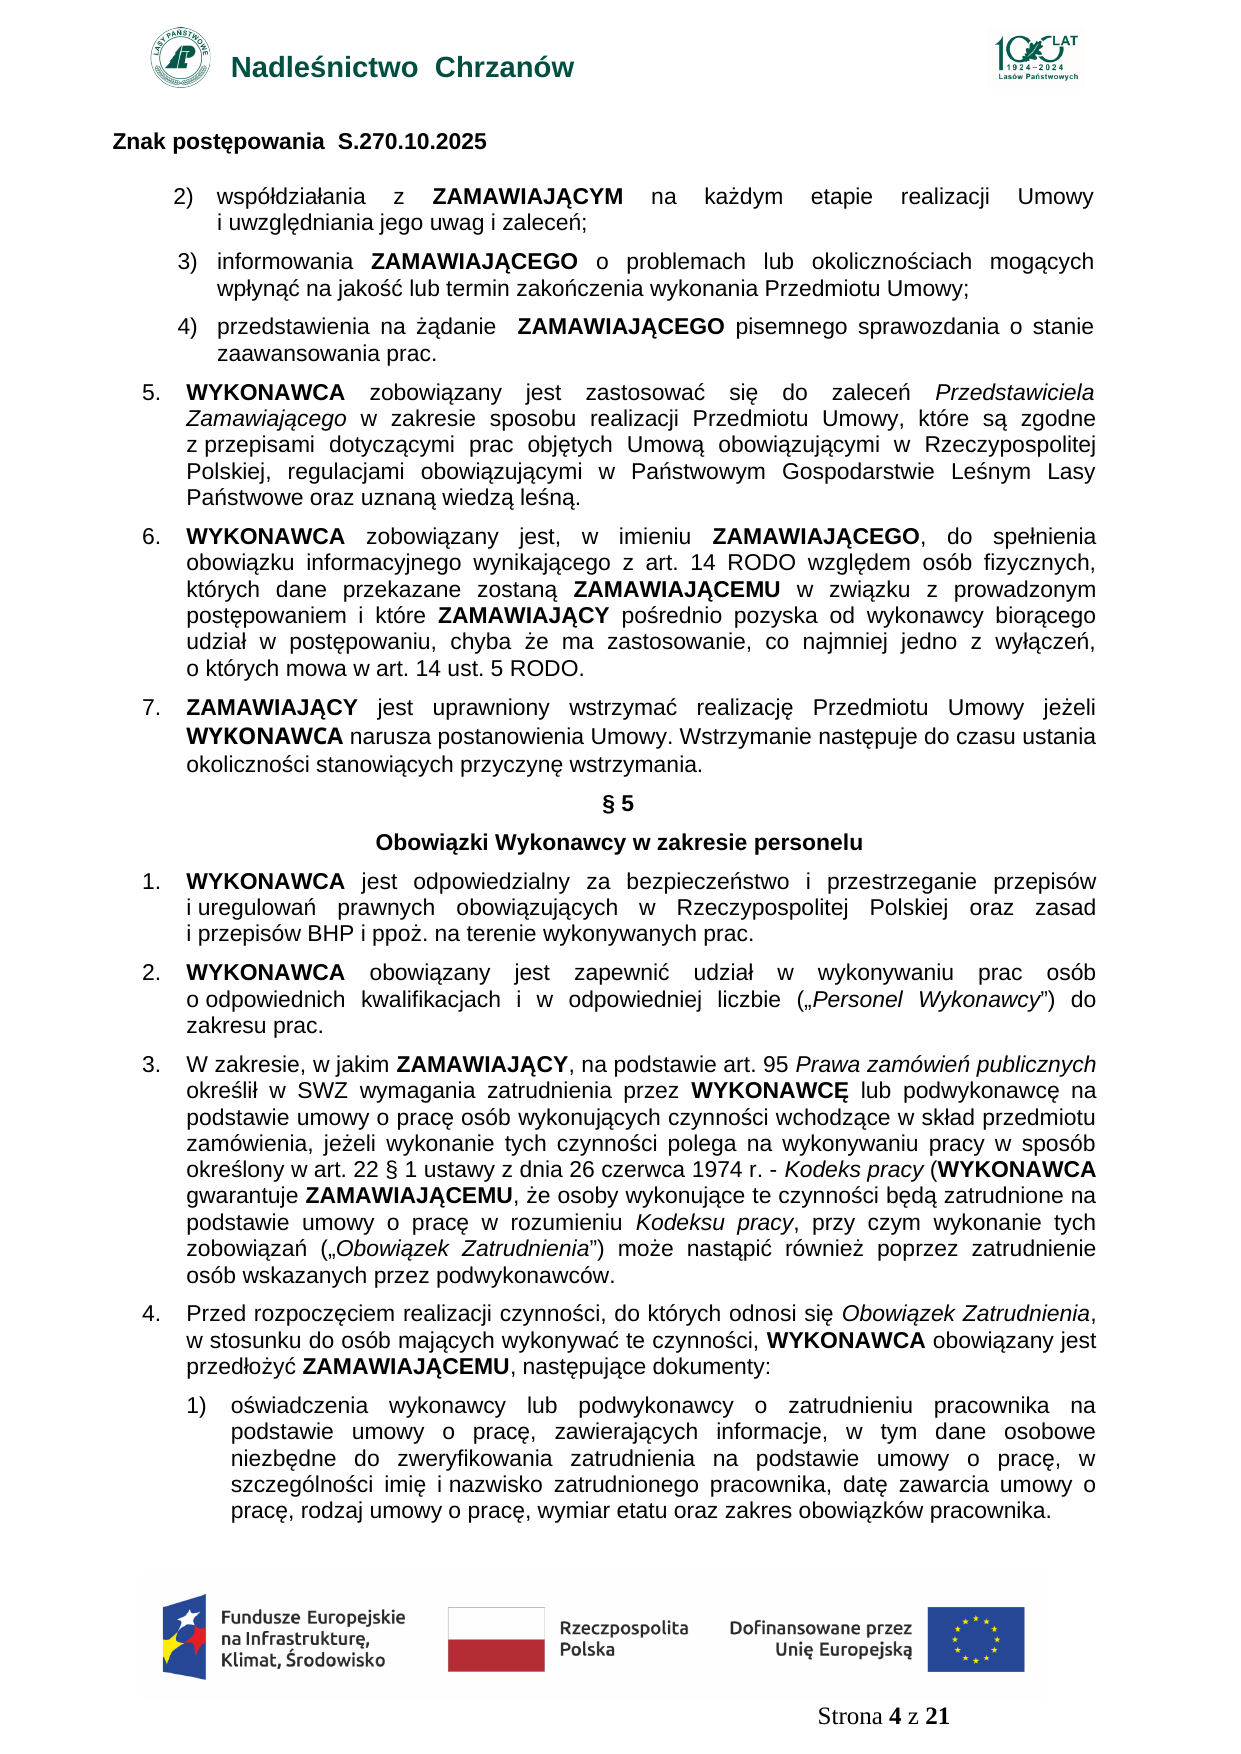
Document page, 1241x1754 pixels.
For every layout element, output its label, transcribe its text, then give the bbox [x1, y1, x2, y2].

text 4. Przed rozpoczęciem realizacji czynności, do których odnosi się Obowiązek Zatrudnienia, w stosunku do osób mających wykonywać te czynności, WYKONAWCA obowiązany jest przedłożyć ZAMAWIAJĄCEMU, następujące dokumenty: [142, 1300, 1096, 1379]
list W zakresie, w jakim ZAMAWIAJĄCY, na podstawie art. 95 Prawa zamówień publicznych określił w SWZ wymagania zatrudnienia przez WYKONAWCĘ lub podwykonawcę na podstawie umowy o pracę osób wykonujących czynności wchodzące w skład przedmiotu zamówienia, jeżeli wykonanie tych czynności polega na wykonywaniu pracy w sposób określony w art. 22 § 1 ustawy z dnia 26 czerwca 1974 r. - Kodeks pracy (WYKONAWCA gwarantuje ZAMAWIAJĄCEMU, że osoby wykonujące te czynności będą zatrudnione na podstawie umowy o pracę w rozumieniu Kodeksu pracy, przy czym wykonanie tych zobowiązań („Obowiązek Zatrudnienia”) może nastąpić również poprzez zatrudnienie osób wskazanych przez podwykonawców. [142, 1051, 1096, 1288]
list ZAMAWIAJĄCY jest uprawniony wstrzymać realizację Przedmiotu Umowy jeżeli WYKONAWCA narusza postanowienia Umowy. Wstrzymanie następuje do czasu ustania okoliczności stanowiących przyczynę wstrzymania. [142, 693, 1096, 777]
list WYKONAWCA obowiązany jest zapewnić udział w wykonywaniu prac osób o odpowiednich kwalifikacjach i w odpowiedniej liczbie („Personel Wykonawcy”) do zakresu prac. [142, 959, 1096, 1038]
list WYKONAWCA zobowiązany jest, w imieniu ZAMAWIAJĄCEGO, do spełnienia obowiązku informacyjnego wynikającego z art. 14 RODO względem osób fizycznych, których dane przekazane zostaną ZAMAWIAJĄCEMU w związku z prowadzonym postępowaniem i które ZAMAWIAJĄCY pośrednio pozyska od wykonawcy biorącego udział w postępowaniu, chyba że ma zastosowanie, co najmniej jedno z wyłączeń, o których mowa w art. 14 ust. 5 RODO. [142, 523, 1096, 681]
list informowania ZAMAWIAJĄCEGO o problemach lub okolicznościach mogących wpłynąć na jakość lub termin zakończenia wykonania Przedmiotu Umowy; [177, 248, 1094, 301]
text § 5 [142, 790, 1094, 816]
list współdziałania z ZAMAWIAJĄCYM na każdym etapie realizacji Umowy i uwzględniania jego uwag i zaleceń; [173, 183, 1094, 236]
picture [986, 27, 1086, 89]
list przedstawienia na żądanie ZAMAWIAJĄCEGO pisemnego sprawozdania o stanie zaawansowania prac. [177, 313, 1094, 366]
text Obowiązki Wykonawcy w zakresie personelu [142, 829, 1096, 855]
list WYKONAWCA jest odpowiedzialny za bezpieczeństwo i przestrzeganie przepisów i uregulowań prawnych obowiązujących w Rzeczypospolitej Polskiej oraz zasad i przepisów BHP i ppoż. na terenie wykonywanych prac. [142, 868, 1096, 947]
text 1) oświadczenia wykonawcy lub podwykonawcy o zatrudnieniu pracownika na podstawie umowy o pracę, zawierających informacje, w tym dane osobowe niezbędne do zweryfikowania zatrudnienia na podstawie umowy o pracę, w szczególności imię i nazwisko zatrudnionego pracownika, datę zawarcia umowy o pracę, rodzaj umowy o pracę, wymiar etatu oraz zakres obowiązków pracownika. [186, 1392, 1096, 1524]
list WYKONAWCA zobowiązany jest zastosować się do zaleceń Przedstawiciela Zamawiającego w zakresie sposobu realizacji Przedmiotu Umowy, które są zgodne z przepisami dotyczącymi prac objętych Umową obowiązującymi w Rzeczypospolitej Polskiej, regulacjami obowiązującymi w Państwowym Gospodarstwie Leśnym Lasy Państwowe oraz uznaną wiedzą leśną. [142, 378, 1096, 510]
picture [142, 1572, 1047, 1701]
